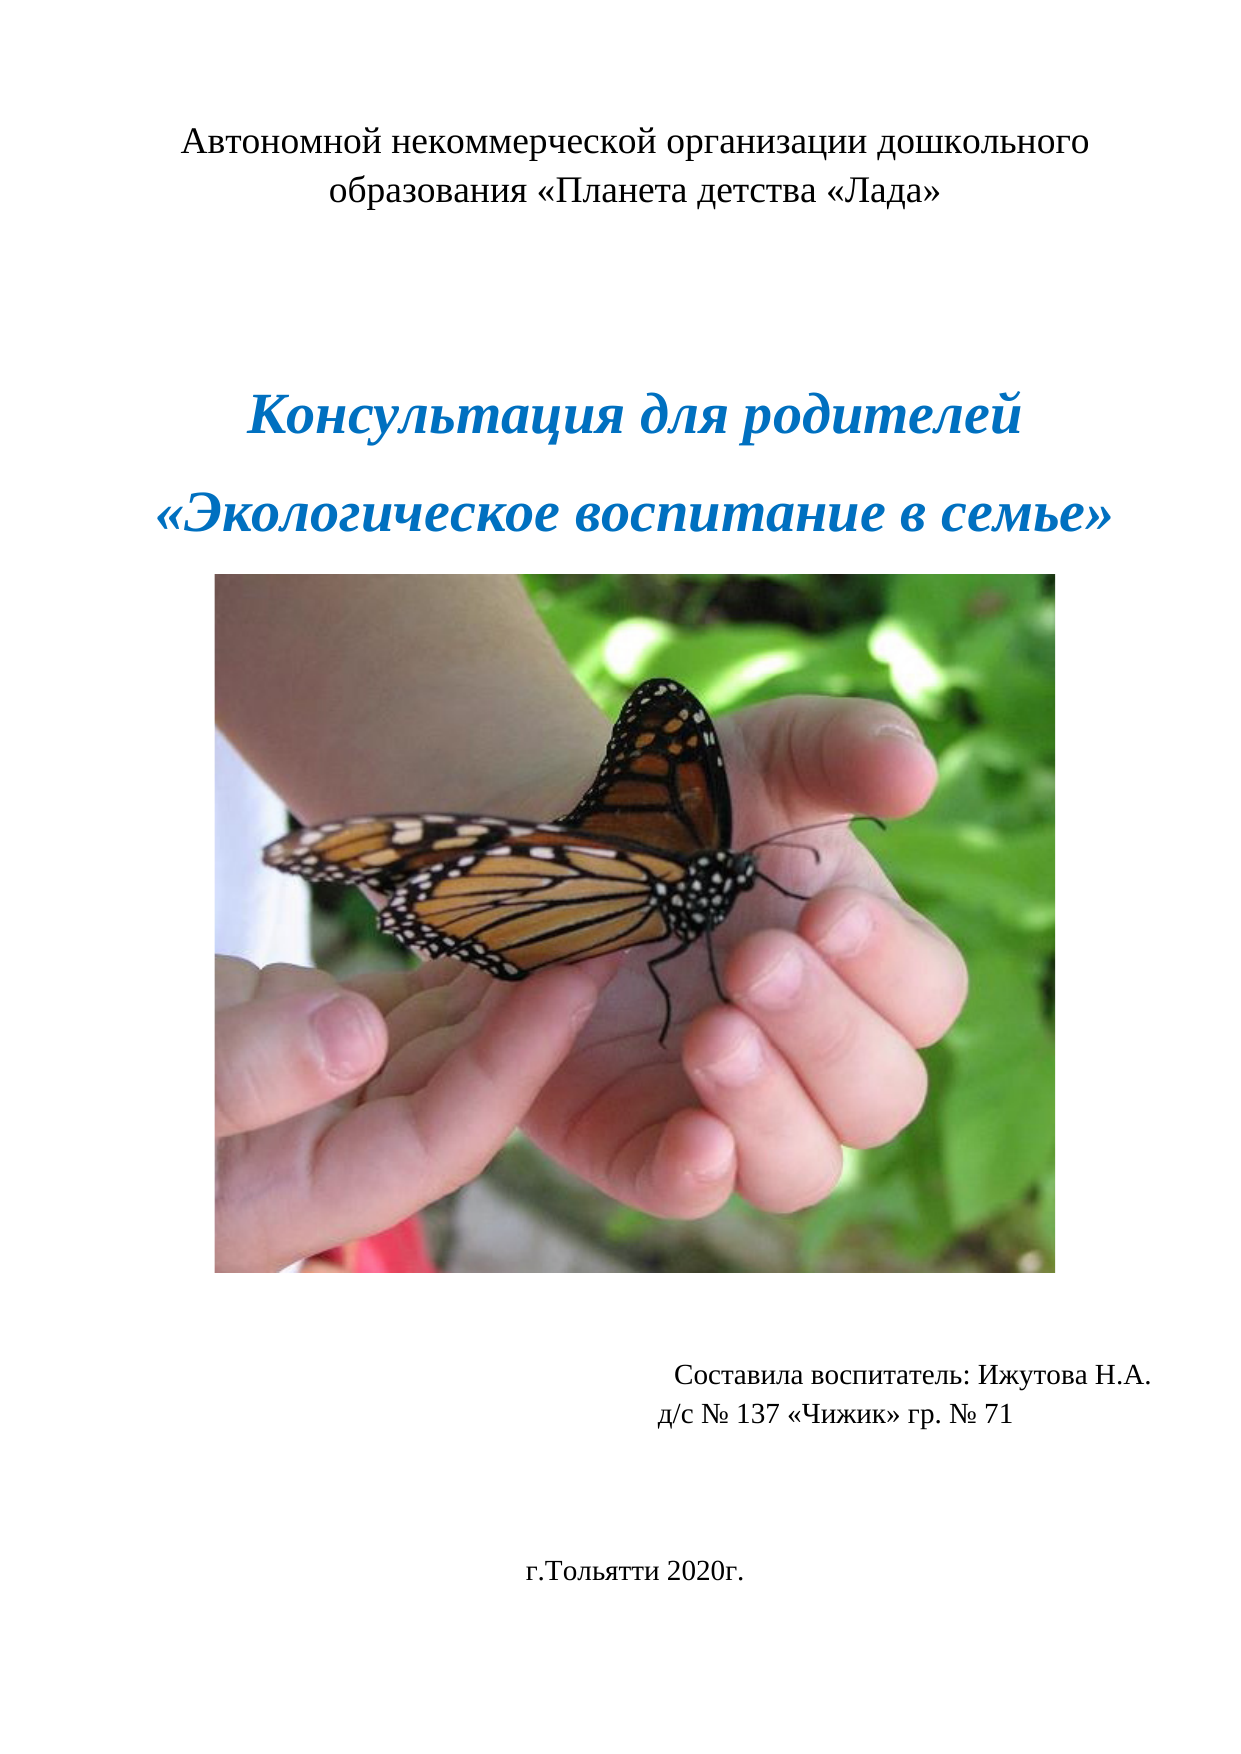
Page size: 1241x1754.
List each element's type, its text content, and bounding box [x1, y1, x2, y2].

text Составила воспитатель: Ижутова Н.А. [118, 1357, 1152, 1391]
text д/с № 137 «Чижик» гр. № 71 [118, 1396, 1152, 1429]
text «Экологическое воспитание в семье» [118, 477, 1152, 544]
text Консультация для родителей [118, 379, 1152, 446]
text Автономной некоммерческой организации дошкольного образования «Планета детства «Лада» [118, 118, 1152, 211]
text г.Тольятти 2020г. [118, 1553, 1152, 1587]
picture [214, 574, 1056, 1273]
